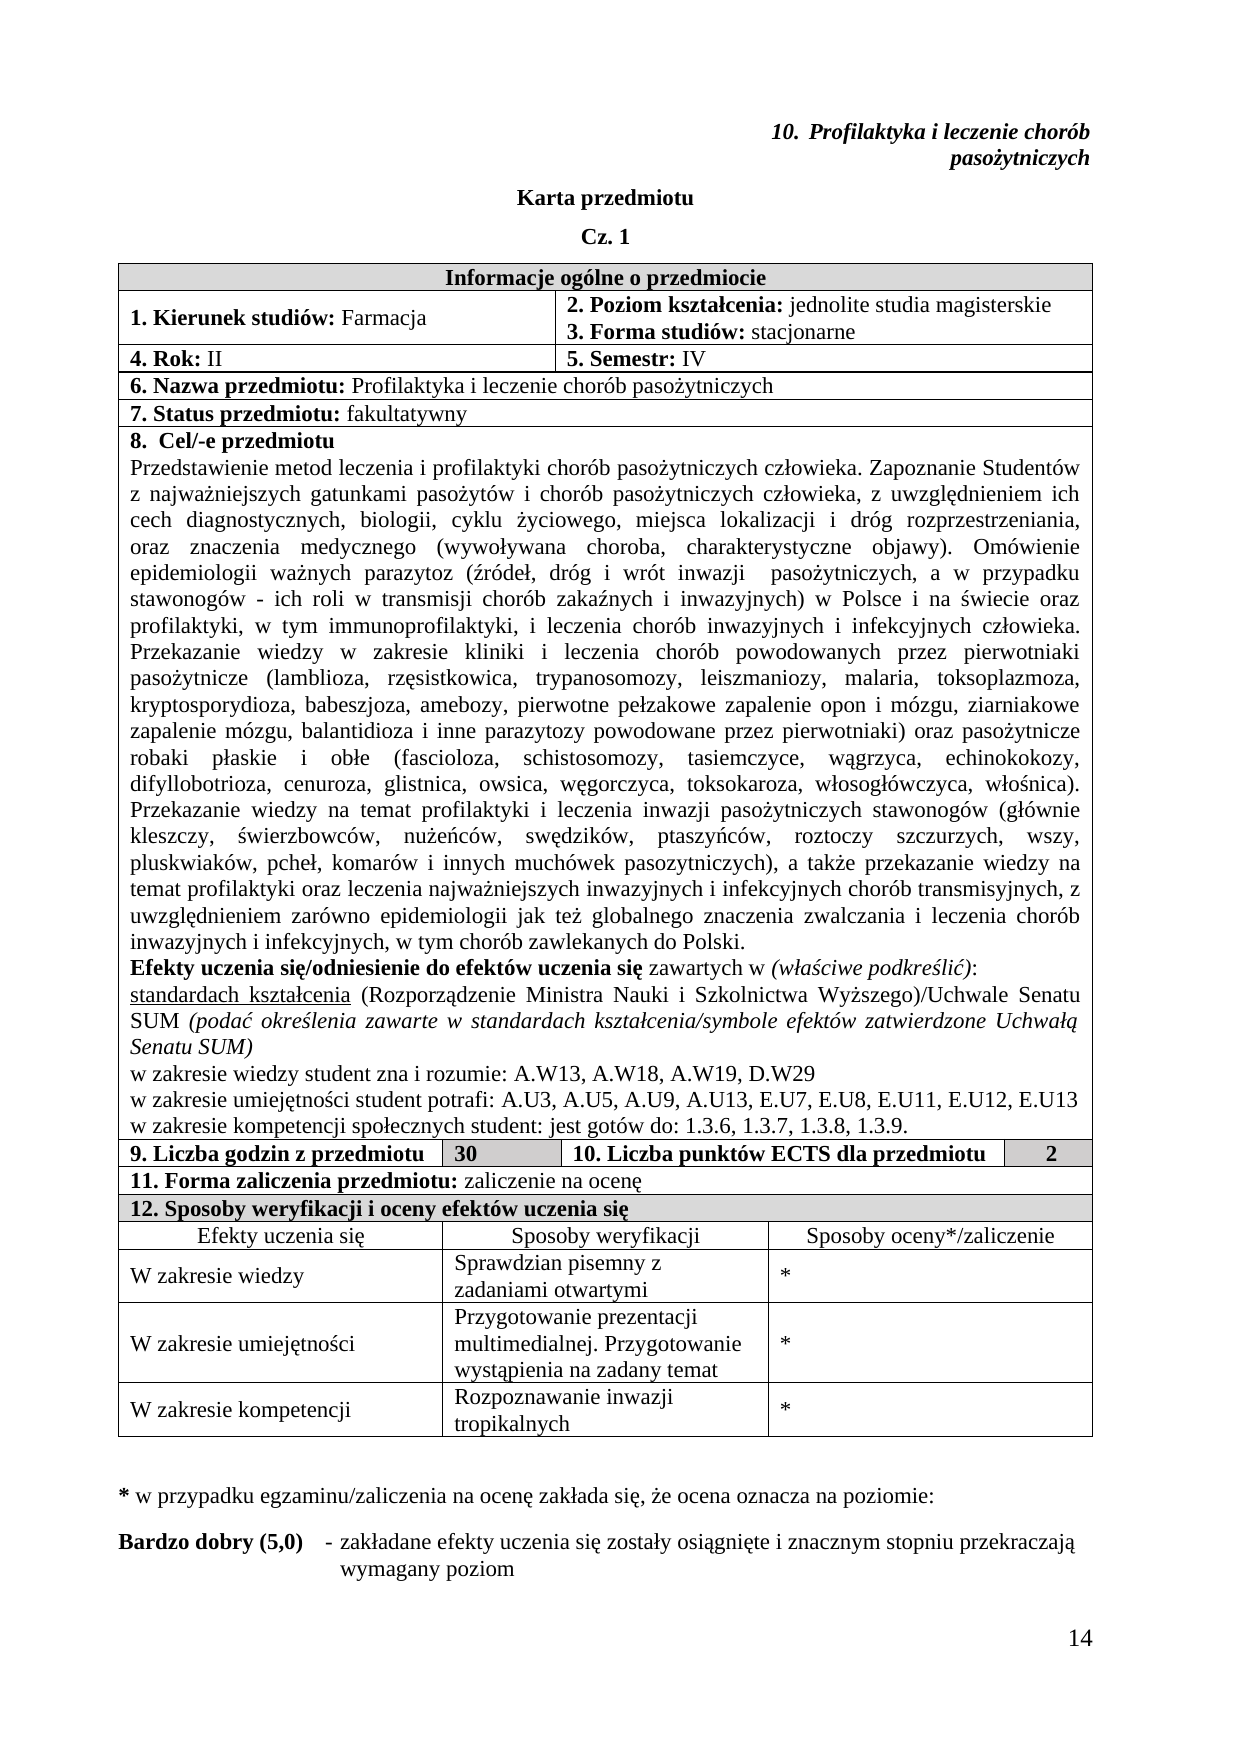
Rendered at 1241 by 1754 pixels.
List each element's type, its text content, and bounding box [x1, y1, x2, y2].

table_cell 8. Cel/-e przedmiotu Przedstawienie metod leczenia i profilaktyki chorób pasożytniczych człowieka. Zapoznanie Studentów z najważniejszych gatunkami pasożytów i chorób pasożytniczych człowieka, z uwzględnieniem ich cech diagnostycznych, biologii, cyklu życiowego, miejsca lokalizacji i dróg rozprzestrzeniania, oraz znaczenia medycznego (wywoływana choroba, charakterystyczne objawy). Omówienie epidemiologii ważnych parazytoz (źródeł, dróg i wrót inwazji pasożytniczych, a w przypadku stawonogów - ich roli w transmisji chorób zakaźnych i inwazyjnych) w Polsce i na świecie oraz profilaktyki, w tym immunoprofilaktyki, i leczenia chorób inwazyjnych i infekcyjnych człowieka. Przekazanie wiedzy w zakresie kliniki i leczenia chorób powodowanych przez pierwotniaki pasożytnicze (lamblioza, rzęsistkowica, trypanosomozy, leiszmaniozy, malaria, toksoplazmoza, kryptosporydioza, babeszjoza, amebozy, pierwotne pełzakowe zapalenie opon i mózgu, ziarniakowe zapalenie mózgu, balantidioza i inne parazytozy powodowane przez pierwotniaki) oraz pasożytnicze robaki płaskie i obłe (fascioloza, schistosomozy, tasiemczyce, wągrzyca, echinokokozy, difyllobotrioza, cenuroza, glistnica, owsica, węgorczyca, toksokaroza, włosogłówczyca, włośnica). Przekazanie wiedzy na temat profilaktyki i leczenia inwazji pasożytniczych stawonogów (głównie kleszczy, świerzbowców, nużeńców, swędzików, ptaszyńców, roztoczy szczurzych, wszy, pluskwiaków, pcheł, komarów i innych muchówek pasozytniczych), a także przekazanie wiedzy na temat profilaktyki oraz leczenia najważniejszych inwazyjnych i infekcyjnych chorób transmisyjnych, z uwzględnieniem zarówno epidemiologii jak też globalnego znaczenia zwalczania i leczenia chorób inwazyjnych i infekcyjnych, w tym chorób zawlekanych do Polski. [119, 427, 1092, 954]
table_cell Rozpoznawanie inwazji tropikalnych [443, 1383, 768, 1436]
table_cell 10. Liczba punktów ECTS dla przedmiotu [562, 1140, 1004, 1166]
text Bardzo dobry (5,0) - zakładane efekty uczenia się zostały osiągnięte i znacznym stopniu przekraczają wymagany poziom [118, 1527, 1092, 1581]
text Cz. 1 [118, 223, 1092, 250]
text Karta przedmiotu [118, 184, 1092, 210]
table_cell 11. Forma zaliczenia przedmiotu: zaliczenie na ocenę [119, 1167, 1092, 1194]
table_cell Sposoby weryfikacji [443, 1222, 768, 1248]
table_cell 5. Semestr: IV [556, 345, 1092, 371]
table_cell 2 [1005, 1140, 1092, 1166]
table_cell 1. Kierunek studiów: Farmacja [119, 291, 555, 344]
table_cell Przygotowanie prezentacji multimedialnej. Przygotowanie wystąpienia na zadany temat [443, 1303, 768, 1382]
table_cell 4. Rok: II [119, 345, 555, 371]
table_cell Efekty uczenia się/odniesienie do efektów uczenia się zawartych w (właściwe podkreślić): standardach kształcenia (Rozporządzenie Ministra Nauki i Szkolnictwa Wyższego)/Uchwale Senatu SUM (podać określenia zawarte w standardach kształcenia/symbole efektów zatwierdzone Uchwałą Senatu SUM) w zakresie wiedzy student zna i rozumie: A.W13, A.W18, A.W19, D.W29 w zakresie umiejętności student potrafi: A.U3, A.U5, A.U9, A.U13, E.U7, E.U8, E.U11, E.U12, E.U13 w zakresie kompetencji społecznych student: jest gotów do: 1.3.6, 1.3.7, 1.3.8, 1.3.9. [119, 954, 1092, 1139]
table_cell 7. Status przedmiotu: fakultatywny [119, 400, 1092, 426]
table_cell * [769, 1250, 1092, 1302]
table_cell 9. Liczba godzin z przedmiotu [119, 1140, 442, 1166]
table_cell W zakresie wiedzy [119, 1250, 442, 1302]
table_cell 2. Poziom kształcenia: jednolite studia magisterskie 3. Forma studiów: stacjonarne [556, 291, 1092, 344]
table_cell Sprawdzian pisemny z zadaniami otwartymi [443, 1250, 768, 1302]
table_header Informacje ogólne o przedmiocie [119, 264, 1092, 290]
table_cell Sposoby oceny*/zaliczenie [769, 1222, 1092, 1248]
table_cell * [769, 1303, 1092, 1382]
text * w przypadku egzaminu/zaliczenia na ocenę zakłada się, że ocena oznacza na poziomie: [118, 1482, 1092, 1508]
table_cell 30 [443, 1140, 561, 1166]
text pasożytniczych [192, 144, 1092, 171]
table_cell 6. Nazwa przedmiotu: Profilaktyka i leczenie chorób pasożytniczych [119, 373, 1092, 399]
table_cell 12. Sposoby weryfikacji i oceny efektów uczenia się [119, 1195, 1092, 1221]
table_cell Efekty uczenia się [119, 1222, 442, 1248]
list Profilaktyka i leczenie chorób [156, 118, 1092, 144]
table_cell W zakresie kompetencji [119, 1383, 442, 1436]
table_cell W zakresie umiejętności [119, 1303, 442, 1382]
table_cell * [769, 1383, 1092, 1436]
